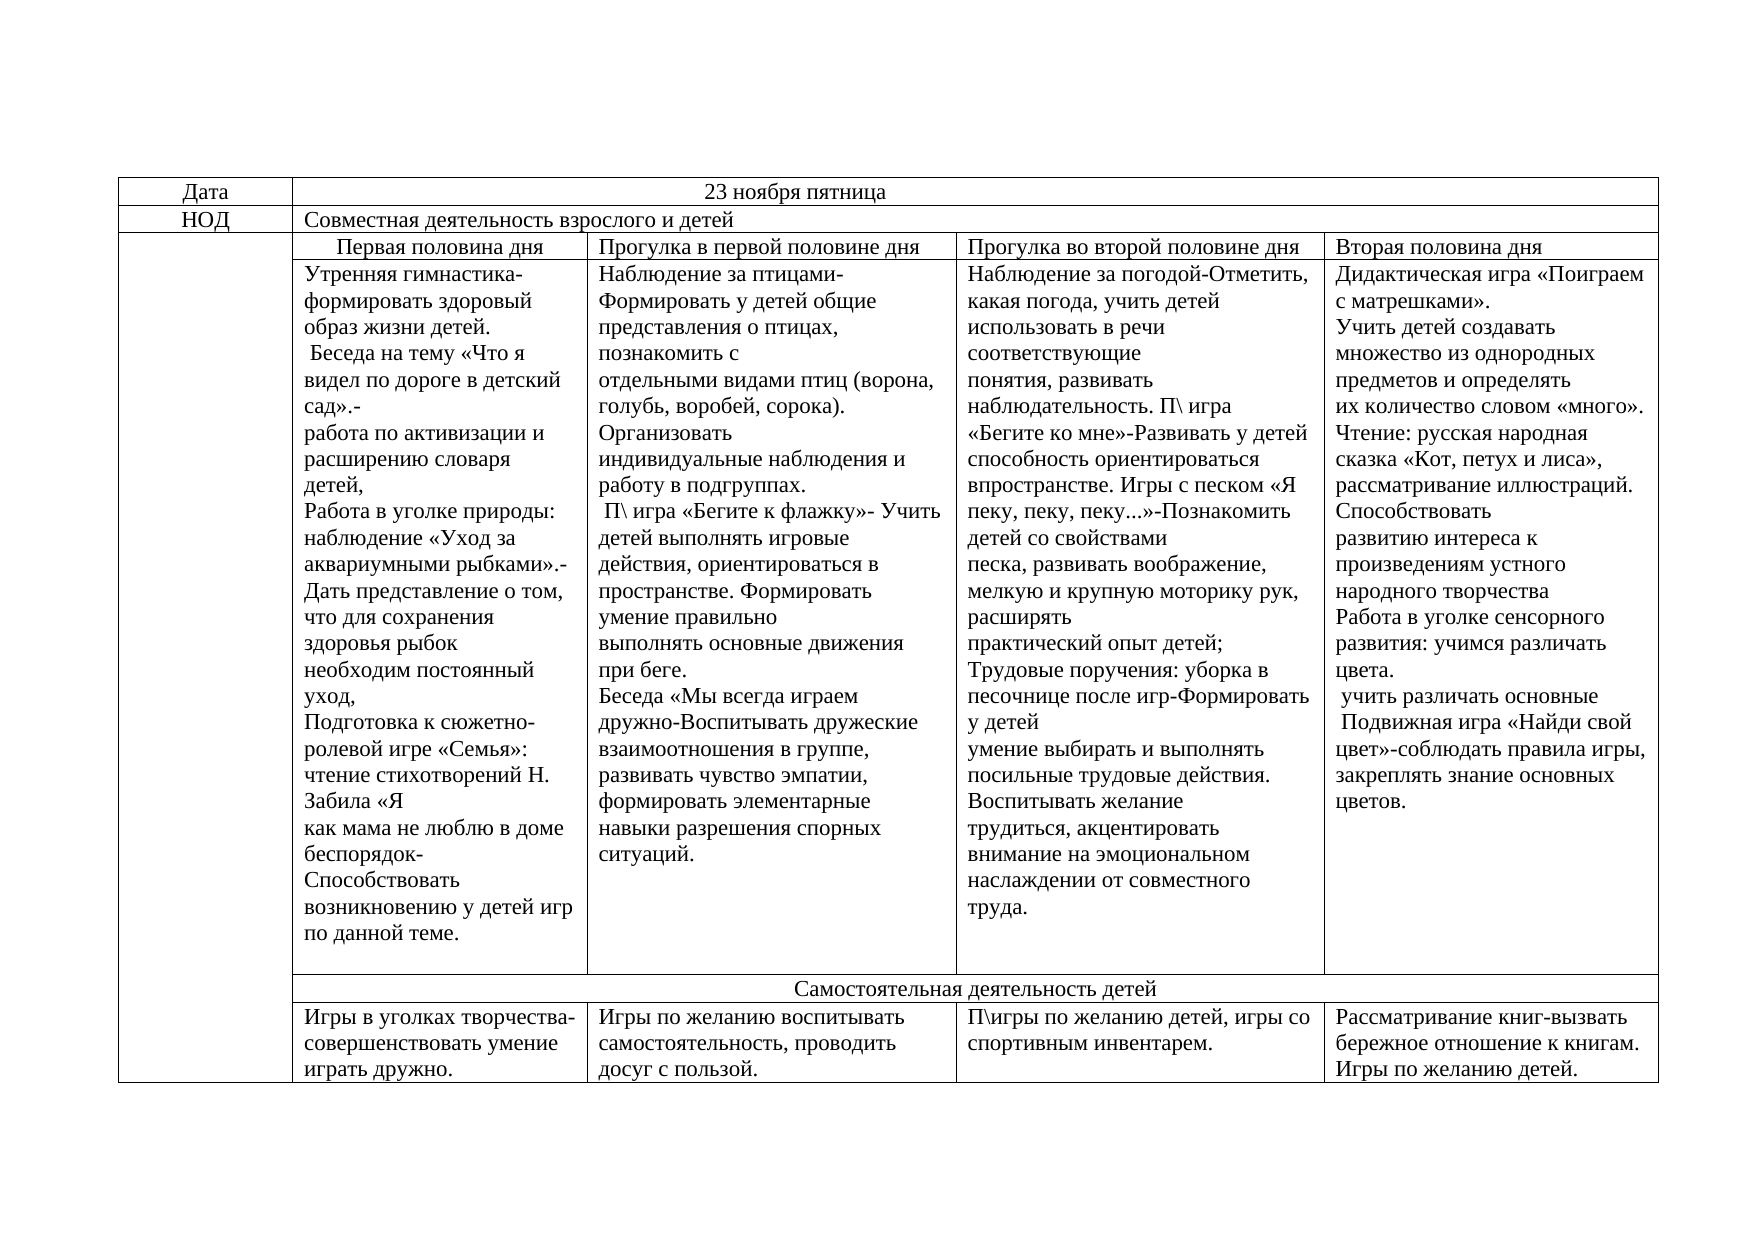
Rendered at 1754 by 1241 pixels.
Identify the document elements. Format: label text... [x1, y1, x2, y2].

table_cell НОД [119, 206, 292, 232]
table_cell Прогулка во второй половине дня [957, 233, 1324, 259]
table_cell Первая половина дня [293, 233, 587, 259]
table_cell [119, 233, 292, 1082]
table_cell Наблюдение за птицами-Формировать у детей общие представления о птицах, познакомить с отдельными видами птиц (ворона, голубь, воробей, сорока). Организовать индивидуальные наблюдения и работу в подгруппах. П\ игра «Бегите к флажку»- Учить детей выполнять игровые действия, ориентироваться в пространстве. Формировать умение правильно выполнять основные движения при беге. Беседа «Мы всегда играем дружно-Воспитывать дружеские взаимоотношения в группе, развивать чувство эмпатии, формировать элементарные навыки разрешения спорных ситуаций. [588, 260, 956, 974]
table_cell Дидактическая игра «Поиграем с матрешками». Учить детей создавать множество из однородных предметов и определять их количество словом «много». Чтение: русская народная сказка «Кот, петух и лиса», рассматривание иллюстраций. Способствовать развитию интереса к произведениям устного народного творчества Работа в уголке сенсорного развития: учимся различать цвета. учить различать основные Подвижная игра «Найди свой цвет»-соблюдать правила игры, закреплять знание основных цветов. [1325, 260, 1658, 974]
table_cell Наблюдение за погодой-Отметить, какая погода, учить детей использовать в речи соответствующие понятия, развивать наблюдательность. П\ игра «Бегите ко мне»-Развивать у детей способность ориентироваться впространстве. Игры с песком «Я пеку, пеку, пеку...»-Познакомить детей со свойствами песка, развивать воображение, мелкую и крупную моторику рук, расширять практический опыт детей; Трудовые поручения: уборка в песочнице после игр-Формировать у детей умение выбирать и выполнять посильные трудовые действия. Воспитывать желание трудиться, акцентировать внимание на эмоциональном наслаждении от совместного труда. [957, 260, 1324, 974]
table_cell Самостоятельная деятельность детей [293, 975, 1658, 1002]
table_cell Вторая половина дня [1325, 233, 1658, 259]
table_cell Игры по желанию воспитывать самостоятельность, проводить досуг с пользой. [588, 1003, 956, 1082]
table_cell Совместная деятельность взрослого и детей [293, 206, 1658, 232]
table_header Дата [119, 178, 292, 204]
table_cell Игры в уголках творчества-совершенствовать умение играть дружно. [293, 1003, 587, 1082]
table_cell П\игры по желанию детей, игры со спортивным инвентарем. [957, 1003, 1324, 1082]
table_cell Прогулка в первой половине дня [588, 233, 956, 259]
table_header 23 ноября пятница [293, 178, 1658, 204]
table_cell Рассматривание книг-вызвать бережное отношение к книгам. Игры по желанию детей. [1325, 1003, 1658, 1082]
table_cell Утренняя гимнастика-формировать здоровый образ жизни детей. Беседа на тему «Что я видел по дороге в детский сад».- работа по активизации и расширению словаря детей, Работа в уголке природы: наблюдение «Уход за аквариумными рыбками».-Дать представление о том, что для сохранения здоровья рыбок необходим постоянный уход, Подготовка к сюжетно-ролевой игре «Семья»: чтение стихотворений Н. Забила «Я как мама не люблю в доме беспорядок-Способствовать возникновению у детей игр по данной теме. [293, 260, 587, 974]
